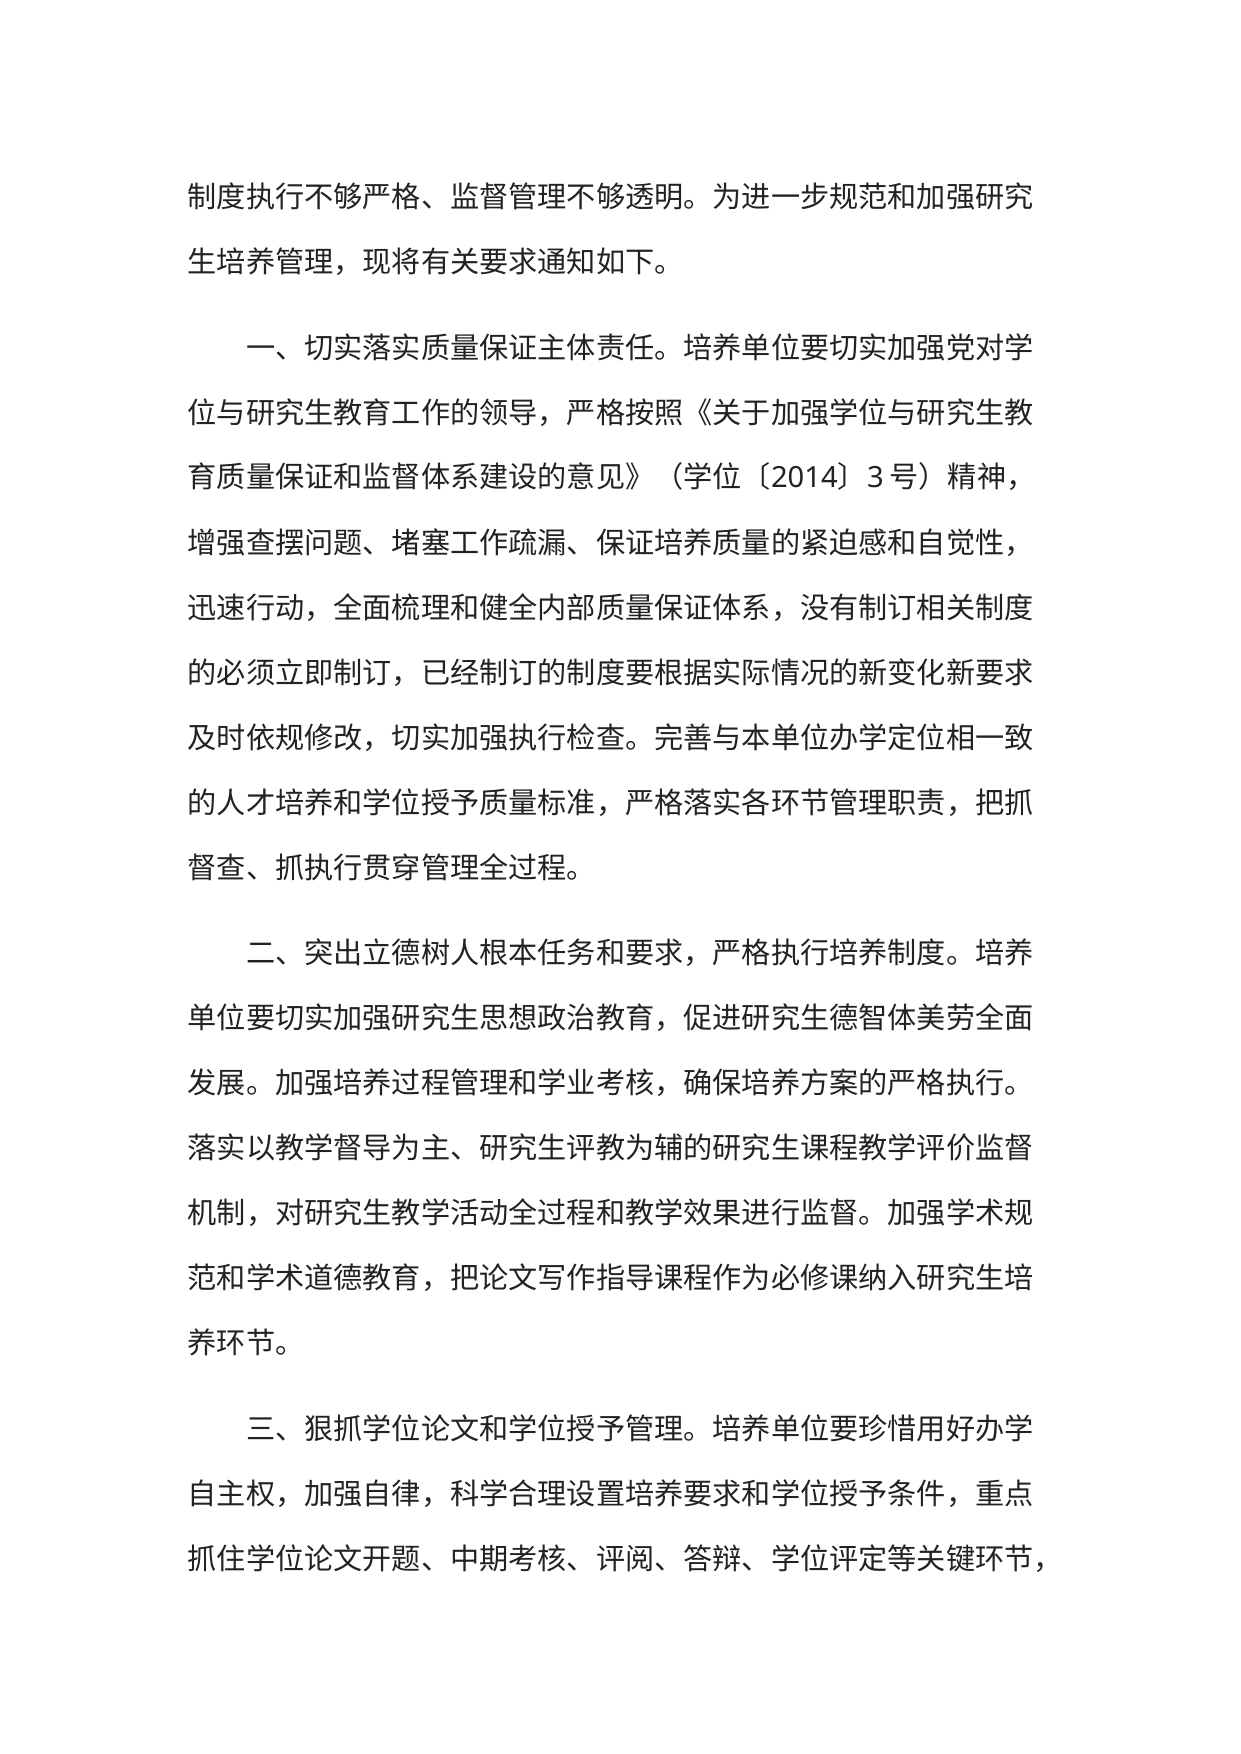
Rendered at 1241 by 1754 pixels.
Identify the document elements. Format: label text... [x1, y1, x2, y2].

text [187, 162, 1053, 292]
text 一、切实落实质量保证主体责任。培养单位要切实加强党对学位与研究生教育工作的领导，严格按照《关于加强学位与研究生教育质量保证和监督体系建设的意见》（学位〔2014〕3号）精神，增强查摆问题、堵塞工作疏漏、保证培养质量的紧迫感和自觉性，迅速行动，全面梳理和健全内部质量保证体系，没有制订相关制度的必须立即制订，已经制订的制度要根据实际情况的新变化新要求及时依规修改，切实加强执行检查。完善与本单位办学定位相一致的人才培养和学位授予质量标准，严格落实各环节管理职责，把抓督查、抓执行贯穿管理全过程。 [187, 313, 1053, 898]
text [187, 1394, 1053, 1589]
text 二、突出立德树人根本任务和要求，严格执行培养制度。培养单位要切实加强研究生思想政治教育，促进研究生德智体美劳全面发展。加强培养过程管理和学业考核，确保培养方案的严格执行。落实以教学督导为主、研究生评教为辅的研究生课程教学评价监督机制，对研究生教学活动全过程和教学效果进行监督。加强学术规范和学术道德教育，把论文写作指导课程作为必修课纳入研究生培养环节。 [187, 919, 1053, 1374]
